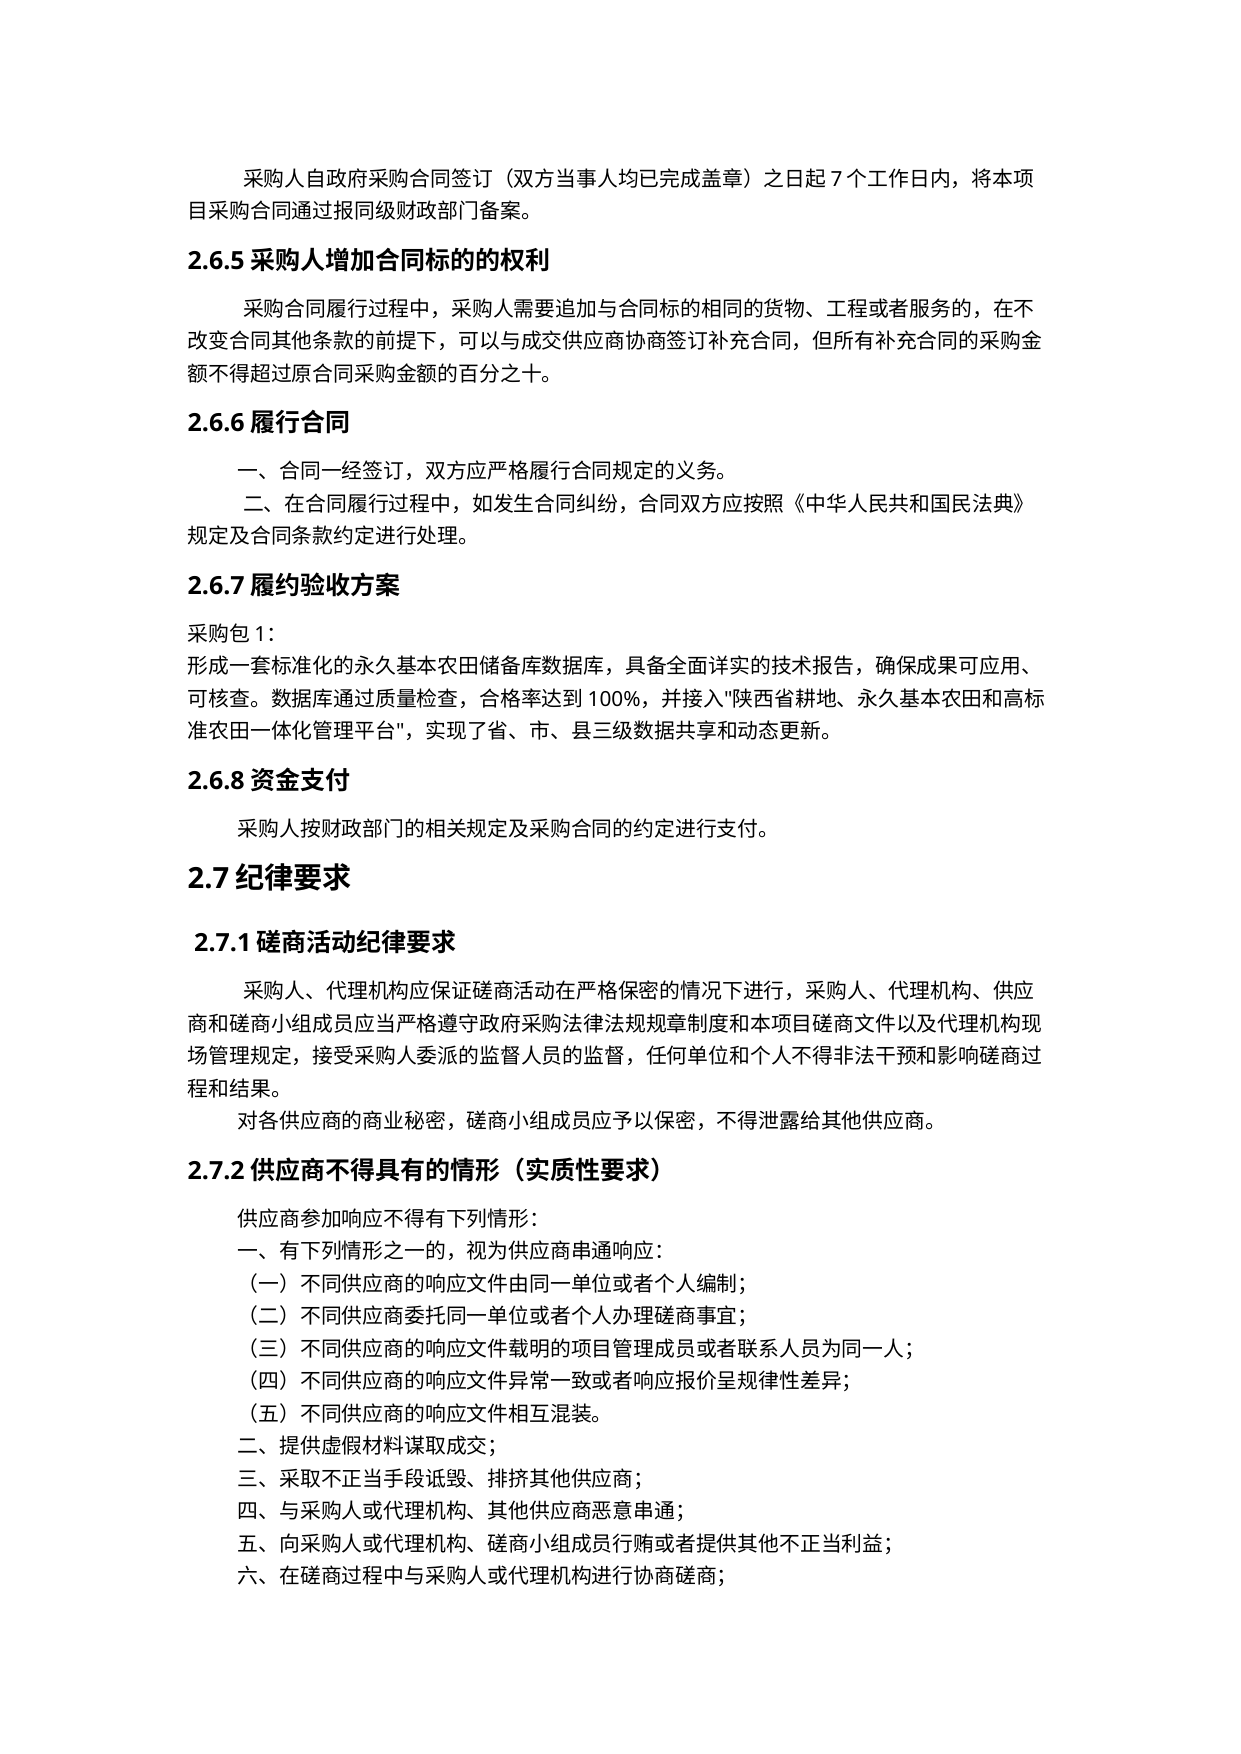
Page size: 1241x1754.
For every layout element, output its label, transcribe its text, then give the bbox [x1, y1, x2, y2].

text （二）不同供应商委托同一单位或者个人办理磋商事宜； [187, 1299, 1053, 1332]
text 2.7.1磋商活动纪律要求 [187, 909, 1053, 974]
text 五、向采购人或代理机构、磋商小组成员行贿或者提供其他不正当利益； [187, 1527, 1053, 1559]
text （五）不同供应商的响应文件相互混装。 [187, 1397, 1053, 1429]
text （四）不同供应商的响应文件异常一致或者响应报价呈规律性差异； [187, 1364, 1053, 1397]
text 采购包1： [187, 617, 1053, 649]
text 供应商参加响应不得有下列情形： [187, 1202, 1053, 1234]
text 2.7纪律要求 [187, 844, 1053, 909]
text 一、有下列情形之一的，视为供应商串通响应： [187, 1234, 1053, 1267]
text 四、与采购人或代理机构、其他供应商恶意串通； [187, 1494, 1053, 1527]
text 对各供应商的商业秘密，磋商小组成员应予以保密，不得泄露给其他供应商。 [187, 1104, 1053, 1137]
text 采购人按财政部门的相关规定及采购合同的约定进行支付。 [187, 812, 1053, 844]
text 一、合同一经签订，双方应严格履行合同规定的义务。 [187, 454, 1053, 487]
text 2.6.8资金支付 [187, 747, 1053, 812]
text 2.6.7履约验收方案 [187, 552, 1053, 617]
text （三）不同供应商的响应文件载明的项目管理成员或者联系人员为同一人； [187, 1332, 1053, 1364]
text 采购人自政府采购合同签订（双方当事人均已完成盖章）之日起7个工作日内，将本项目采购合同通过报同级财政部门备案。 [187, 162, 1053, 227]
text 采购人、代理机构应保证磋商活动在严格保密的情况下进行，采购人、代理机构、供应商和磋商小组成员应当严格遵守政府采购法律法规规章制度和本项目磋商文件以及代理机构现场管理规定，接受采购人委派的监督人员的监督，任何单位和个人不得非法干预和影响磋商过程和结果。 [187, 974, 1053, 1104]
text 采购合同履行过程中，采购人需要追加与合同标的相同的货物、工程或者服务的，在不改变合同其他条款的前提下，可以与成交供应商协商签订补充合同，但所有补充合同的采购金额不得超过原合同采购金额的百分之十。 [187, 292, 1053, 389]
text 形成一套标准化的永久基本农田储备库数据库，具备全面详实的技术报告，确保成果可应用、可核查。数据库通过质量检查，合格率达到100%，并接入"陕西省耕地、永久基本农田和高标准农田一体化管理平台"，实现了省、市、县三级数据共享和动态更新。 [187, 649, 1053, 747]
text 2.7.2供应商不得具有的情形（实质性要求） [187, 1137, 1053, 1202]
text 2.6.6履行合同 [187, 389, 1053, 454]
text （一）不同供应商的响应文件由同一单位或者个人编制； [187, 1267, 1053, 1299]
text 二、在合同履行过程中，如发生合同纠纷，合同双方应按照《中华人民共和国民法典》规定及合同条款约定进行处理。 [187, 487, 1053, 552]
text 二、提供虚假材料谋取成交； [187, 1429, 1053, 1462]
text 六、在磋商过程中与采购人或代理机构进行协商磋商； [187, 1559, 1053, 1592]
text 2.6.5采购人增加合同标的的权利 [187, 227, 1053, 292]
text 三、采取不正当手段诋毁、排挤其他供应商； [187, 1462, 1053, 1494]
